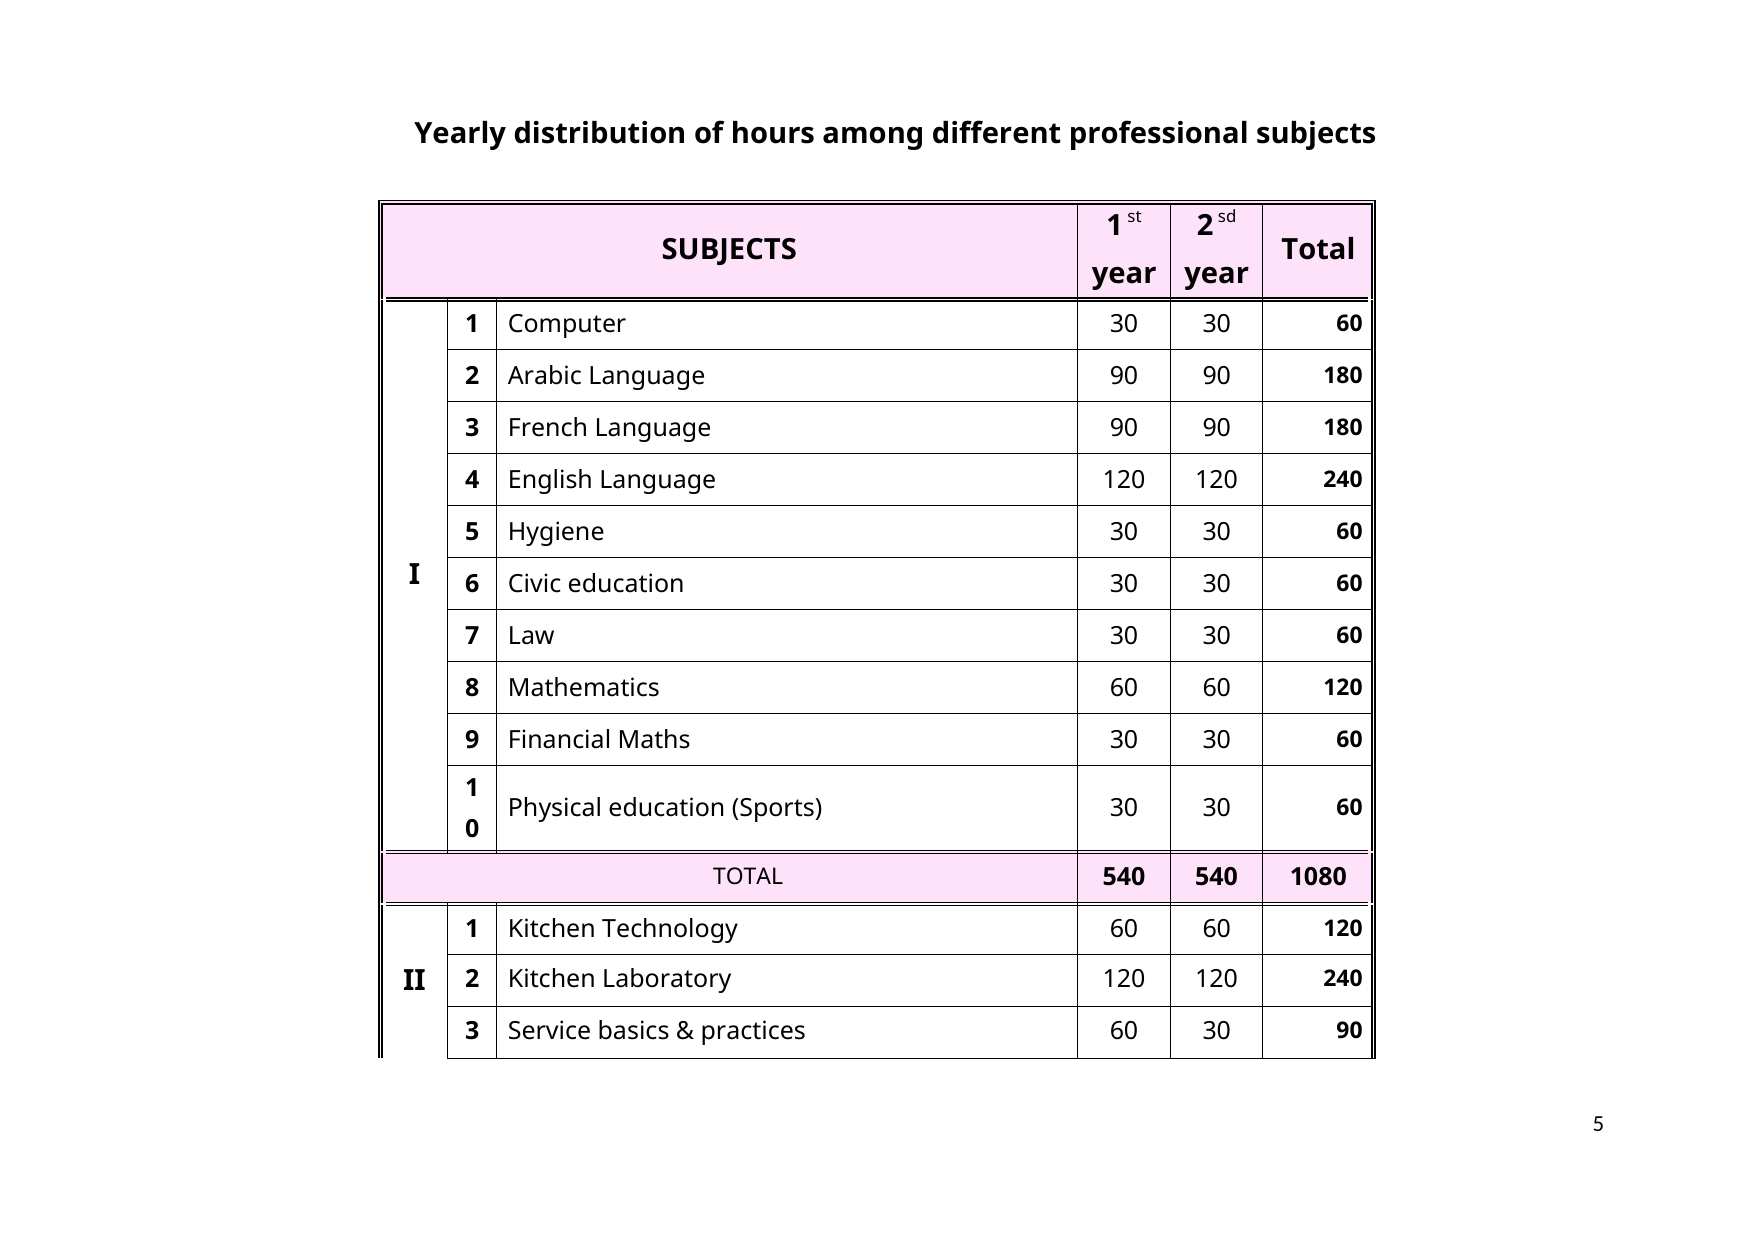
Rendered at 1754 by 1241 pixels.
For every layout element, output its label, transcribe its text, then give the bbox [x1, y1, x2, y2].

table_cell 60 [1171, 662, 1262, 713]
table_cell 180 [1263, 402, 1371, 453]
table_cell 30 [1171, 302, 1262, 349]
table_cell 30 [1078, 558, 1170, 609]
table_cell 180 [1263, 350, 1371, 401]
table_cell 60 [1263, 297, 1373, 349]
table_cell 30 [1171, 766, 1262, 849]
table_cell 30 [1171, 558, 1262, 609]
table_cell 60 [1171, 906, 1262, 953]
table_cell 2 [448, 955, 496, 1006]
table_cell 540 [1078, 854, 1170, 902]
table_cell 1 [448, 906, 496, 953]
table_cell Law [497, 610, 1077, 661]
table_cell 60 [1078, 906, 1170, 953]
table_cell 6 [448, 558, 496, 609]
table_cell 7 [448, 610, 496, 661]
table_cell Kitchen Technology [497, 906, 1077, 953]
table_cell 30 [1171, 714, 1262, 765]
table_cell 1 [448, 302, 496, 349]
table_cell 90 [1078, 350, 1170, 401]
table_cell 30 [1078, 610, 1170, 661]
table_cell 60 [1263, 714, 1371, 765]
text Yearly distribution of hours among different professional subjects [187, 112, 1604, 152]
table_cell 30 [1171, 1007, 1262, 1057]
table_cell 90 [1171, 402, 1262, 453]
table_cell 30 [1171, 610, 1262, 661]
table_cell 30 [1171, 506, 1262, 557]
table_cell 4 [448, 454, 496, 505]
table_cell 120 [1171, 454, 1262, 505]
table_header SUBJECTS [383, 205, 1077, 297]
table_cell 240 [1263, 955, 1371, 1006]
table_cell 60 [1078, 662, 1170, 713]
table_cell Hygiene [497, 506, 1077, 557]
table_cell Arabic Language [497, 350, 1077, 401]
table_cell II [380, 902, 447, 1057]
table_cell Physical education (Sports) [497, 766, 1077, 849]
table_cell 90 [1263, 1007, 1371, 1057]
table_cell 30 [1078, 302, 1170, 349]
table_cell Kitchen Laboratory [497, 955, 1077, 1006]
table_cell 120 [1078, 454, 1170, 505]
table_cell Mathematics [497, 662, 1077, 713]
table_cell 60 [1263, 558, 1371, 609]
table_cell 60 [1078, 1007, 1170, 1057]
table_header 2 sd year [1171, 205, 1262, 297]
table_header Total [1263, 205, 1371, 297]
table_cell French Language [497, 402, 1077, 453]
table_cell 90 [1078, 402, 1170, 453]
table_cell 30 [1078, 766, 1170, 849]
table_cell 3 [448, 402, 496, 453]
table_cell 540 [1171, 854, 1262, 902]
table_cell 60 [1263, 766, 1371, 849]
table_cell Computer [497, 302, 1077, 349]
table_cell 9 [448, 714, 496, 765]
table_cell 30 [1078, 506, 1170, 557]
table_cell Financial Maths [497, 714, 1077, 765]
table_cell 30 [1078, 714, 1170, 765]
table_cell I [380, 297, 447, 849]
table_cell 120 [1078, 955, 1170, 1006]
table_cell 90 [1171, 350, 1262, 401]
table_cell 120 [1263, 662, 1371, 713]
table_cell Service basics & practices [497, 1007, 1077, 1057]
table_cell 60 [1263, 610, 1371, 661]
table_cell 10 [448, 766, 496, 849]
table_cell 120 [1171, 955, 1262, 1006]
table_cell 8 [448, 662, 496, 713]
table_cell 60 [1263, 506, 1371, 557]
table_header 1 st year [1078, 205, 1170, 297]
table_cell TOTAL [380, 850, 1077, 902]
table_cell 240 [1263, 454, 1371, 505]
table_cell Civic education [497, 558, 1077, 609]
table_cell 120 [1263, 902, 1373, 953]
table_cell 3 [448, 1007, 496, 1057]
table_cell 1080 [1263, 850, 1373, 902]
table_cell 5 [448, 506, 496, 557]
table_cell English Language [497, 454, 1077, 505]
table_cell 2 [448, 350, 496, 401]
